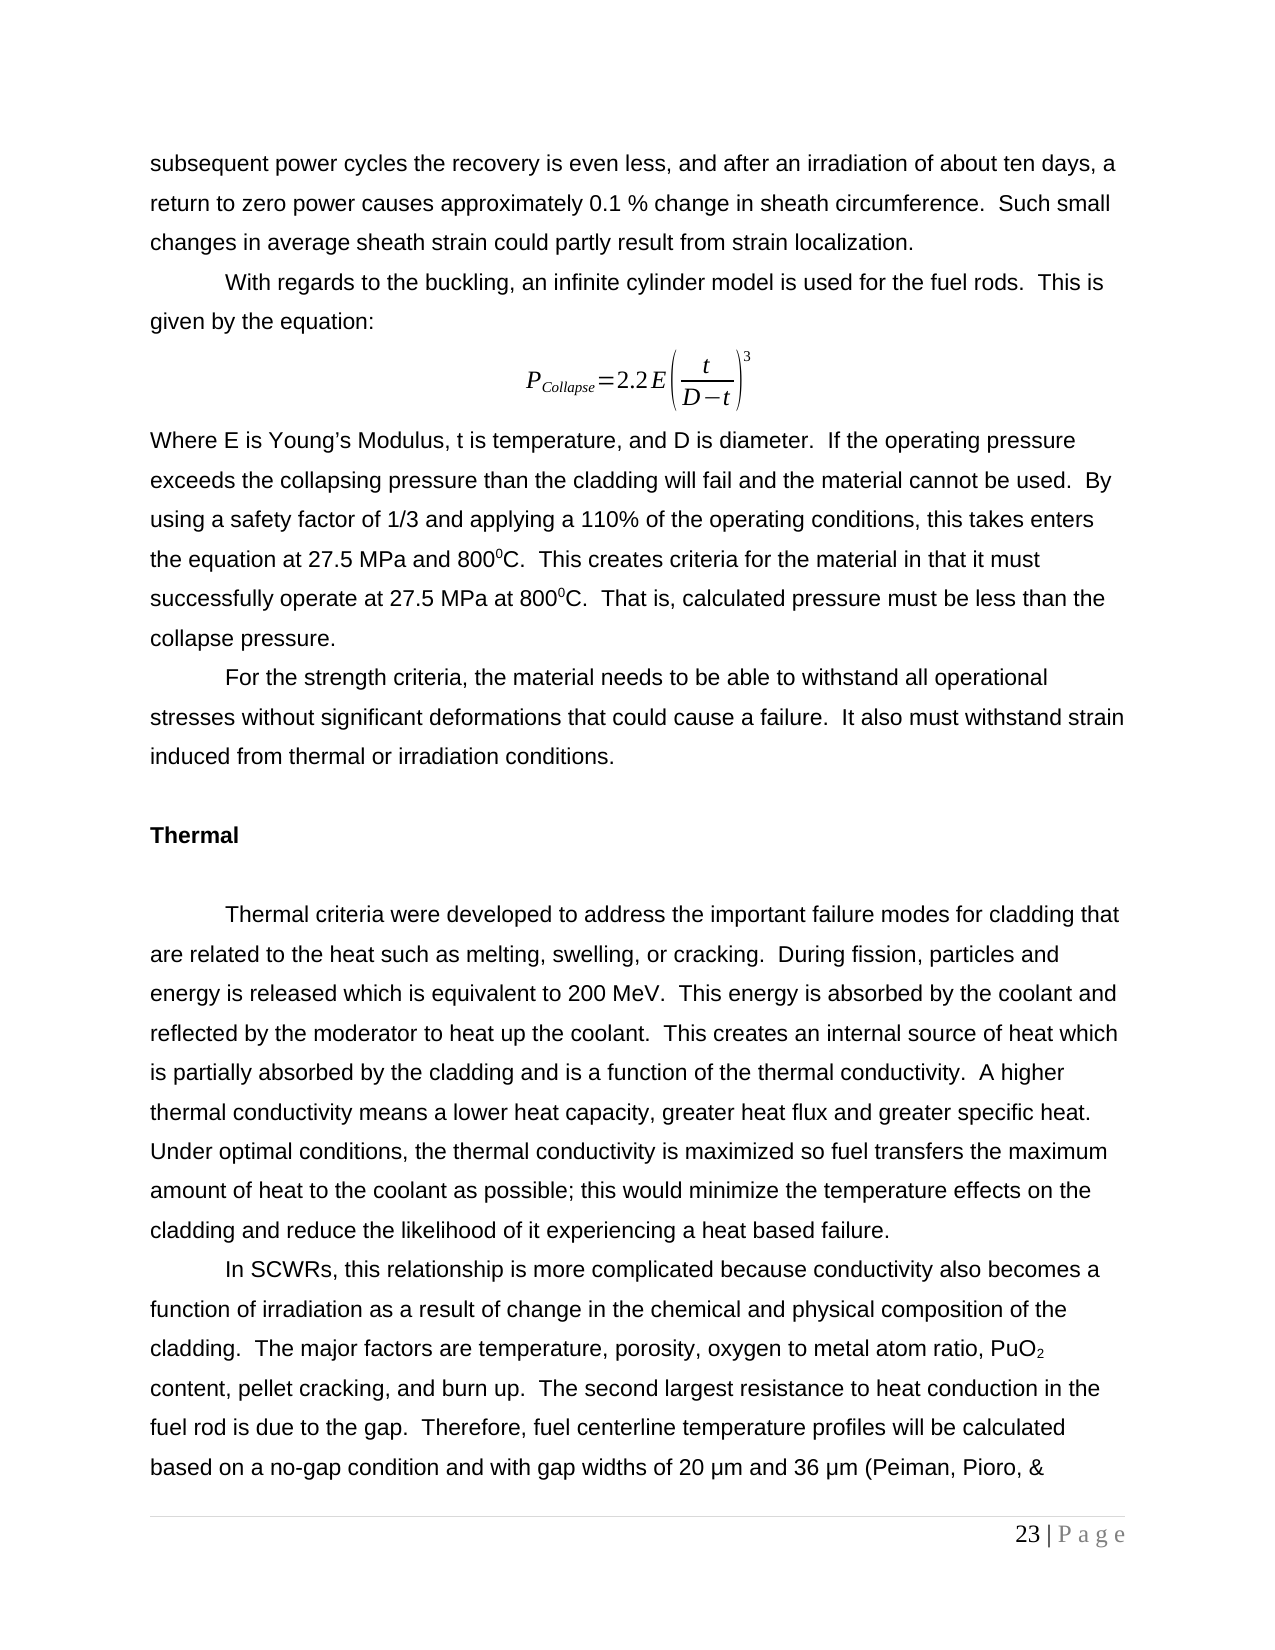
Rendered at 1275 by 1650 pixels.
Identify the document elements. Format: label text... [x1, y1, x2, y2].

text For the strength criteria, the material needs to be able to withstand all operational stresses without significant deformations that could cause a failure. It also must withstand strain induced from thermal or irradiation conditions. [150, 664, 1125, 769]
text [150, 150, 1125, 255]
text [150, 1256, 1125, 1480]
text Where E is Young’s Modulus, t is temperature, and D is diameter. If the operating pressure exceeds the collapsing pressure than the cladding will fail and the material cannot be used. By using a safety factor of 1/3 and applying a 110% of the operating conditions, this takes enters the equation at 27.5 MPa and 8000C. This creates criteria for the material in that it must successfully operate at 27.5 MPa at 8000C. That is, calculated pressure must be less than the collapse pressure. [150, 427, 1125, 651]
text Thermal criteria were developed to address the important failure modes for cladding that are related to the heat such as melting, swelling, or cracking. During fission, particles and energy is released which is equivalent to 200 MeV. This energy is absorbed by the coolant and reflected by the moderator to heat up the coolant. This creates an internal source of heat which is partially absorbed by the cladding and is a function of the thermal conductivity. A higher thermal conductivity means a lower heat capacity, greater heat flux and greater specific heat. Under optimal conditions, the thermal conductivity is maximized so fuel transfers the maximum amount of heat to the coolant as possible; this would minimize the temperature effects on the cladding and reduce the likelihood of it experiencing a heat based failure. [150, 901, 1125, 1243]
text Thermal [150, 822, 1125, 848]
text With regards to the buckling, an infinite cylinder model is used for the fuel rods. This is given by the equation: [150, 268, 1125, 334]
